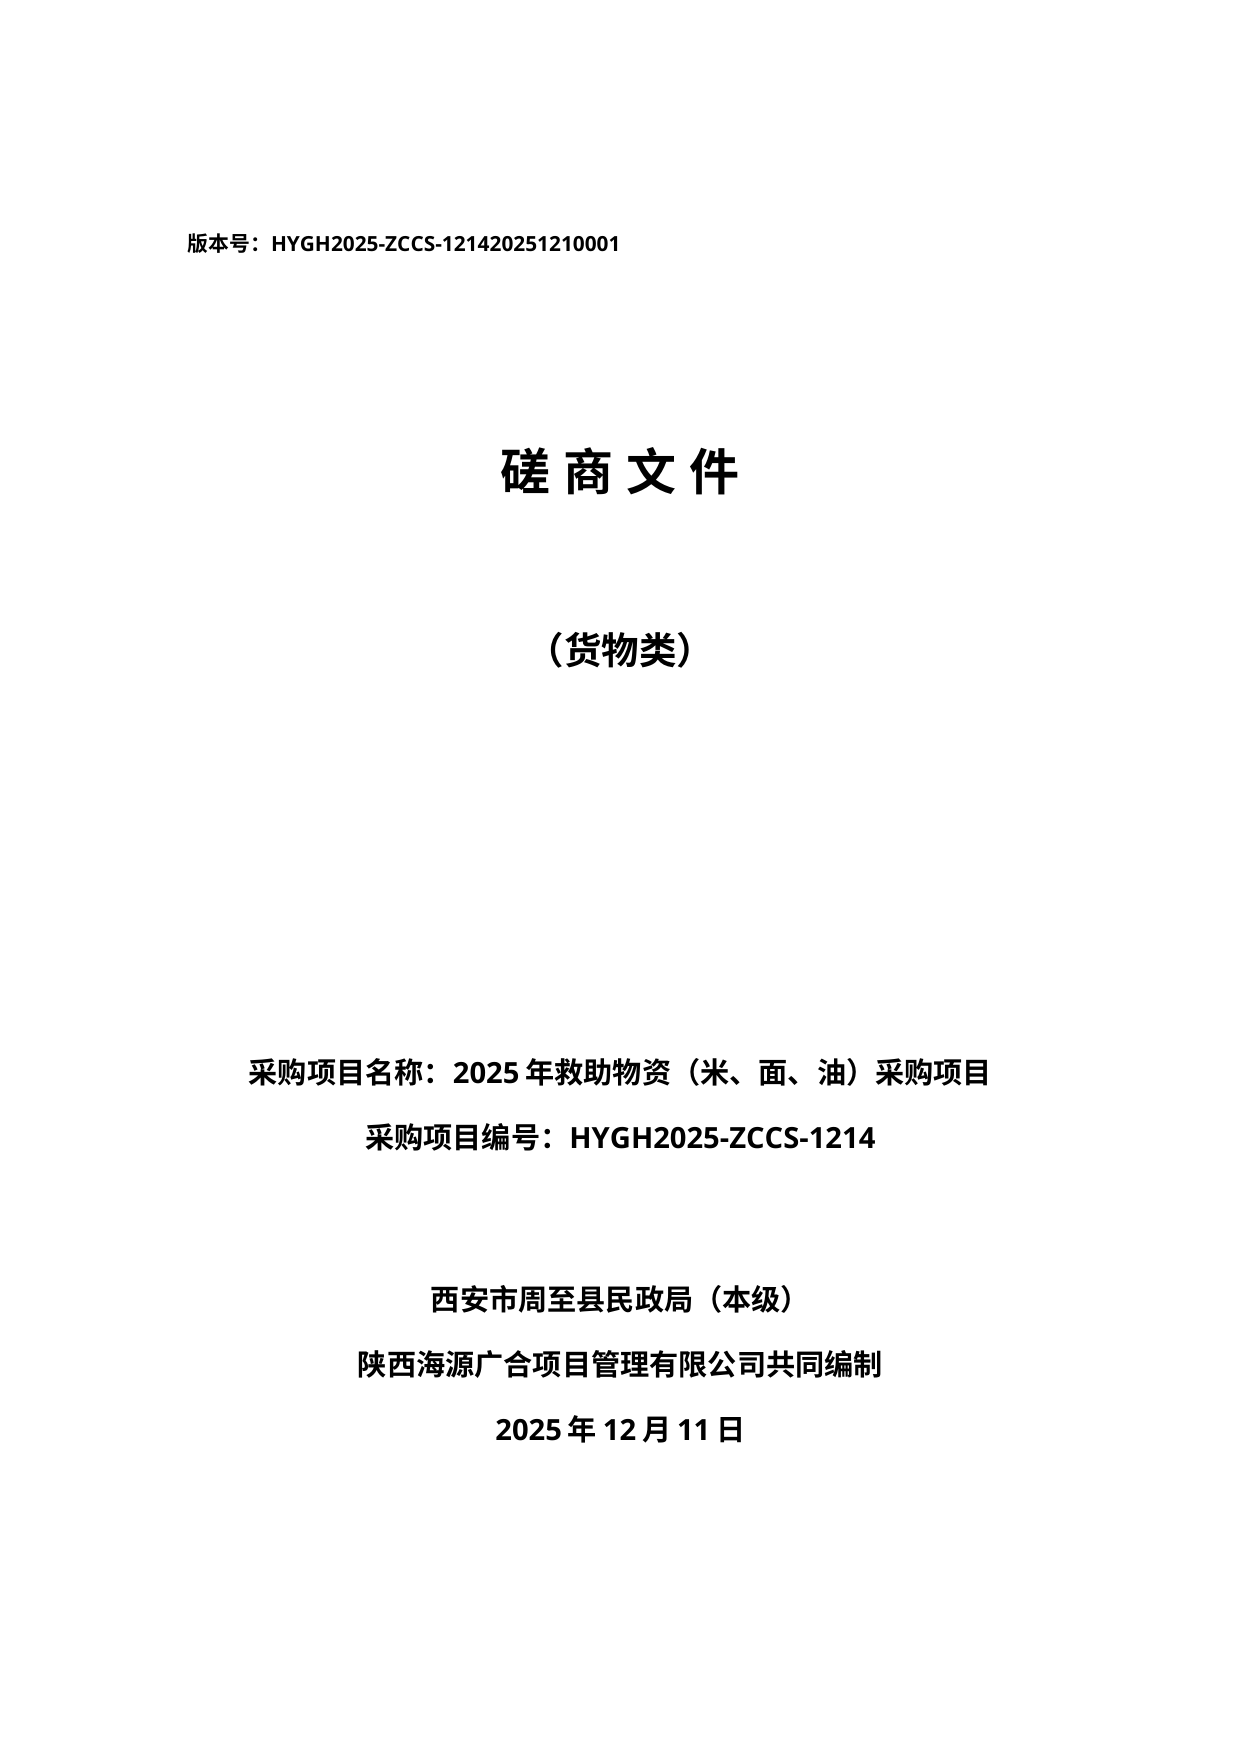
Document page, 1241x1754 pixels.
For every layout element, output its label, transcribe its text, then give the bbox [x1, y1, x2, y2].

text 采购项目名称：2025年救助物资（米、面、油）采购项目 [187, 1039, 1053, 1104]
text 版本号：HYGH2025-ZCCS-121420251210001 [187, 227, 1053, 422]
text 采购项目编号：HYGH2025-ZCCS-1214 [187, 1104, 1053, 1267]
text 西安市周至县民政局（本级） [187, 1267, 1053, 1332]
text 磋 商 文 件 [187, 422, 1053, 617]
text 陕西海源广合项目管理有限公司共同编制 [187, 1332, 1053, 1397]
text 2025年12月11日 [187, 1397, 1053, 1462]
text （货物类） [187, 617, 1053, 1039]
